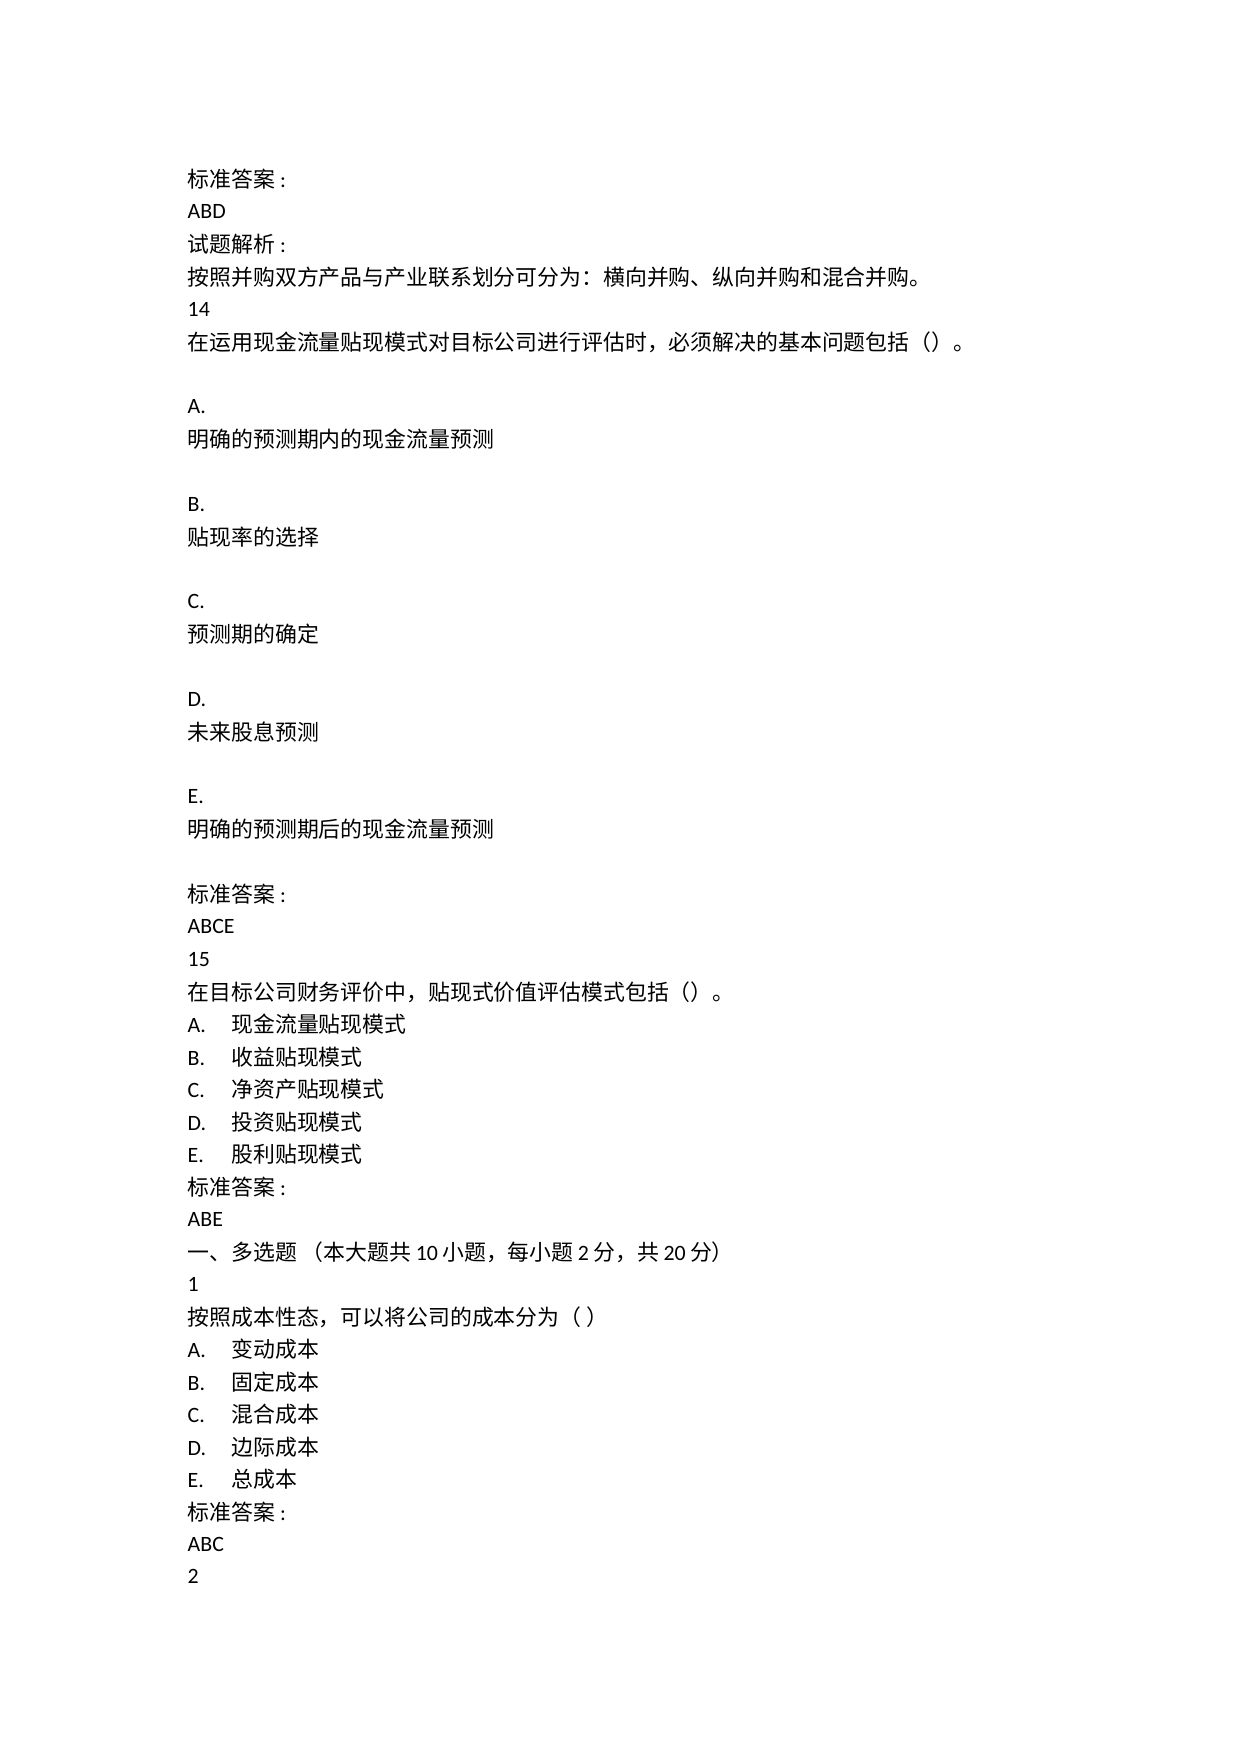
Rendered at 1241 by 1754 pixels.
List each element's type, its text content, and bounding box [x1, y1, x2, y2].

text ABE [187, 1202, 1053, 1234]
text 标准答案 : [187, 1169, 1053, 1202]
text C. 净资产贴现模式 [187, 1072, 1053, 1104]
text ABD [187, 194, 1053, 227]
text 2 [187, 1559, 1053, 1592]
text 按照成本性态，可以将公司的成本分为（ ） [187, 1299, 1053, 1332]
text ABCE [187, 909, 1053, 942]
text D. 边际成本 [187, 1429, 1053, 1462]
text C. 混合成本 [187, 1397, 1053, 1429]
text 标准答案 : [187, 1494, 1053, 1527]
text 标准答案 : [187, 162, 1053, 194]
text 明确的预测期内的现金流量预测 [187, 422, 1053, 454]
text 在运用现金流量贴现模式对目标公司进行评估时，必须解决的基本问题包括（）。 [187, 324, 1053, 357]
text 15 [187, 942, 1053, 974]
text 在目标公司财务评价中，贴现式价值评估模式包括（）。 [187, 974, 1053, 1007]
text 试题解析 : [187, 227, 1053, 259]
text 按照并购双方产品与产业联系划分可分为：横向并购、纵向并购和混合并购。 [187, 259, 1053, 292]
text 明确的预测期后的现金流量预测 [187, 812, 1053, 844]
text 贴现率的选择 [187, 519, 1053, 552]
text 预测期的确定 [187, 617, 1053, 649]
text A. 现金流量贴现模式 [187, 1007, 1053, 1039]
text E. [187, 779, 1053, 812]
text 标准答案 : [187, 877, 1053, 909]
text B. [187, 487, 1053, 519]
text E. 总成本 [187, 1462, 1053, 1494]
text 未来股息预测 [187, 714, 1053, 747]
text D. [187, 682, 1053, 714]
text E. 股利贴现模式 [187, 1137, 1053, 1169]
text A. 变动成本 [187, 1332, 1053, 1364]
text 14 [187, 292, 1053, 324]
text 1 [187, 1267, 1053, 1299]
text B. 收益贴现模式 [187, 1039, 1053, 1072]
text C. [187, 584, 1053, 617]
text ABC [187, 1527, 1053, 1559]
text A. [187, 389, 1053, 422]
text B. 固定成本 [187, 1364, 1053, 1397]
text D. 投资贴现模式 [187, 1104, 1053, 1137]
text 一、多选题 （本大题共10小题，每小题2分，共20分） [187, 1234, 1053, 1267]
